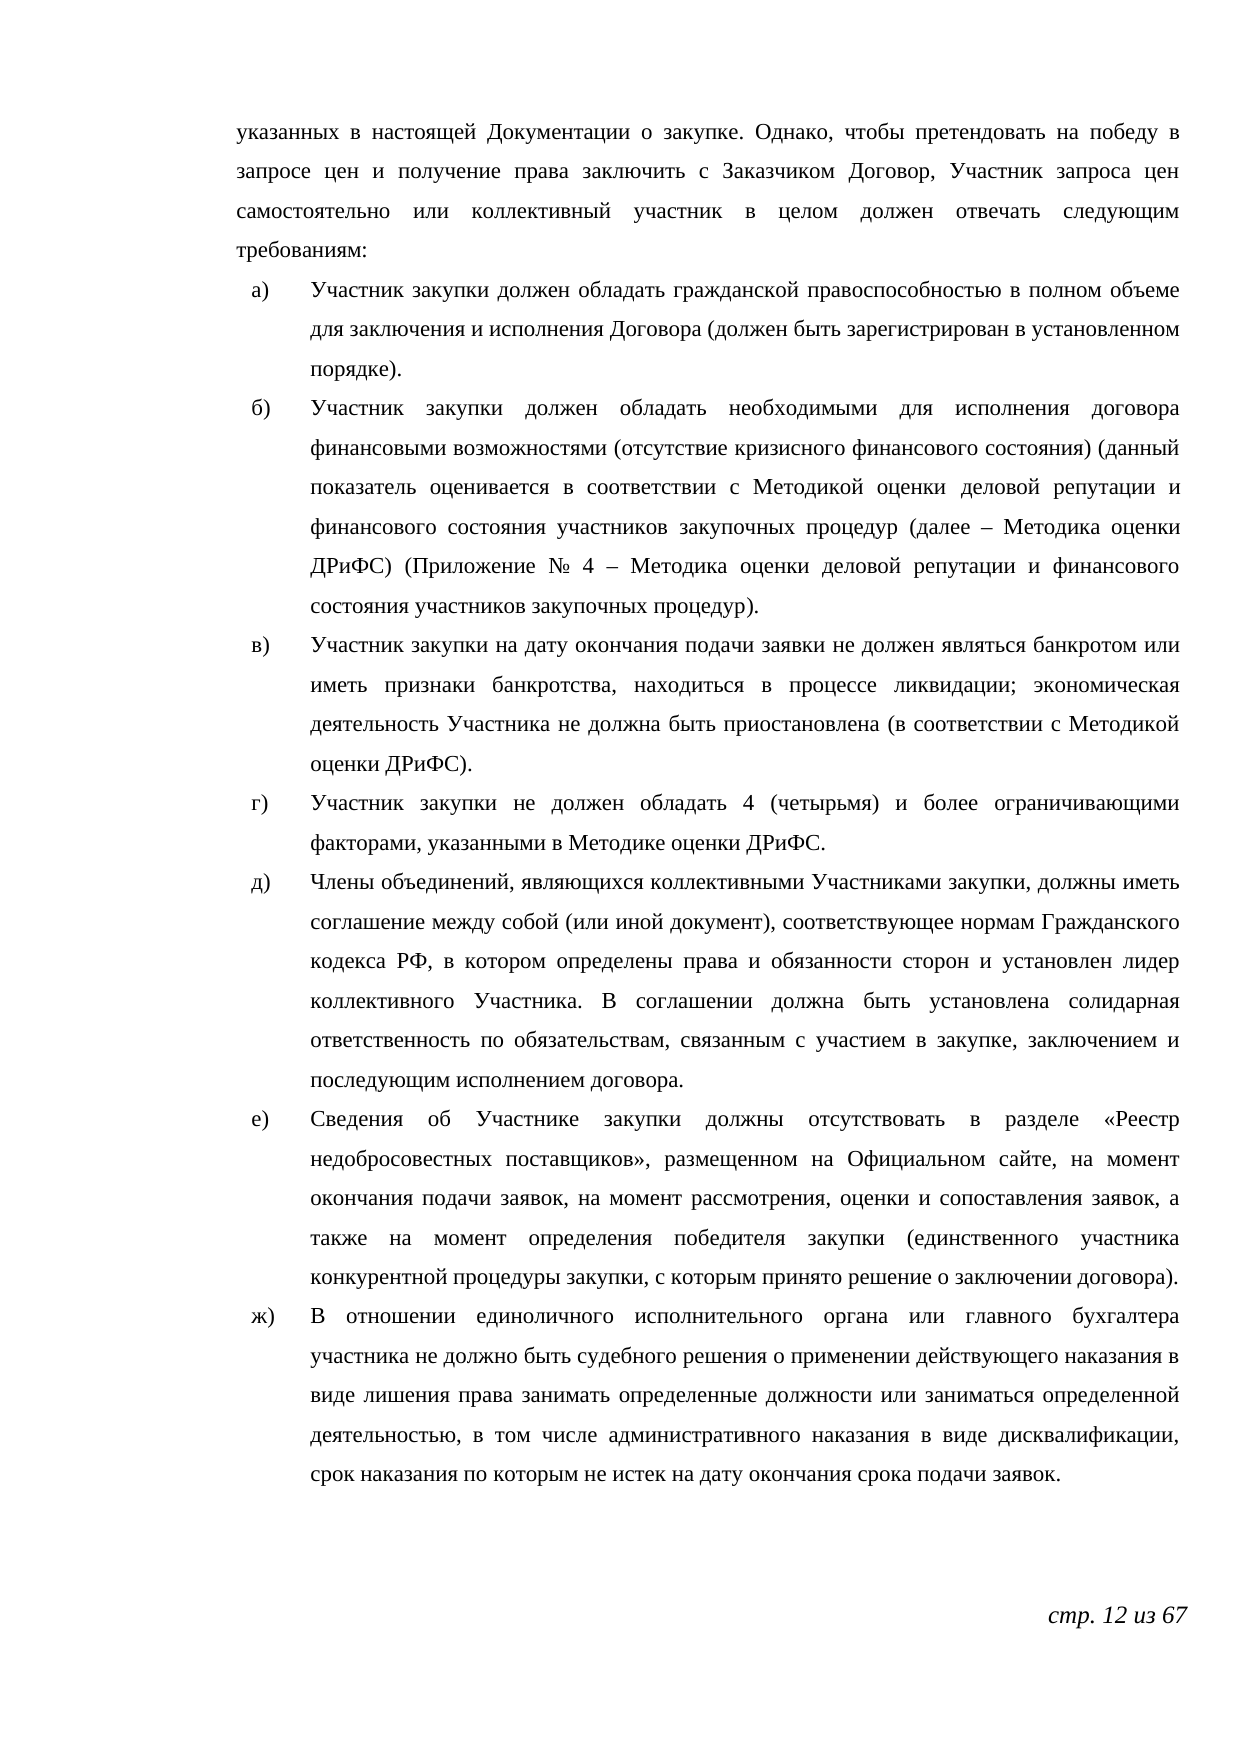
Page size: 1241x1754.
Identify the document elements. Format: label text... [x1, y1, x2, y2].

list Участник закупки должен обладать необходимыми для исполнения договора финансовыми возможностями (отсутствие кризисного финансового состояния) (данный показатель оценивается в соответствии с Методикой оценки деловой репутации и финансового состояния участников закупочных процедур (далее – Методика оценки ДРиФС) (Приложение № 4 – Методика оценки деловой репутации и финансового состояния участников закупочных процедур). [251, 394, 1181, 618]
text В отношении единоличного исполнительного органа или главного бухгалтера участника не должно быть судебного решения о применении действующего наказания в виде лишения права занимать определенные должности или заниматься определенной деятельностью, в том числе административного наказания в виде дисквалификации, срок наказания по которым не истек на дату окончания срока подачи заявок. [251, 1302, 1181, 1487]
list Участник закупки не должен обладать 4 (четырьмя) и более ограничивающими факторами, указанными в Методике оценки ДРиФС. [251, 789, 1181, 855]
text Сведения об Участнике закупки должны отсутствовать в разделе «Реестр недобросовестных поставщиков», размещенном на Официальном сайте, на момент окончания подачи заявок, на момент рассмотрения, оценки и сопоставления заявок, а также на момент определения победителя закупки (единственного участника конкурентной процедуры закупки, с которым принято решение о заключении договора). [251, 1105, 1181, 1289]
list Участник закупки должен обладать гражданской правоспособностью в полном объеме для заключения и исполнения Договора (должен быть зарегистрирован в установленном порядке). [251, 276, 1181, 381]
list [118, 118, 1181, 263]
list Члены объединений, являющихся коллективными Участниками закупки, должны иметь соглашение между собой (или иной документ), соответствующее нормам Гражданского кодекса РФ, в котором определены права и обязанности сторон и установлен лидер коллективного Участника. В соглашении должна быть установлена солидарная ответственность по обязательствам, связанным с участием в закупке, заключением и последующим исполнением договора. [251, 868, 1181, 1092]
list Участник закупки на дату окончания подачи заявки не должен являться банкротом или иметь признаки банкротства, находиться в процессе ликвидации; экономическая деятельность Участника не должна быть приостановлена (в соответствии с Методикой оценки ДРиФС). [251, 631, 1181, 776]
